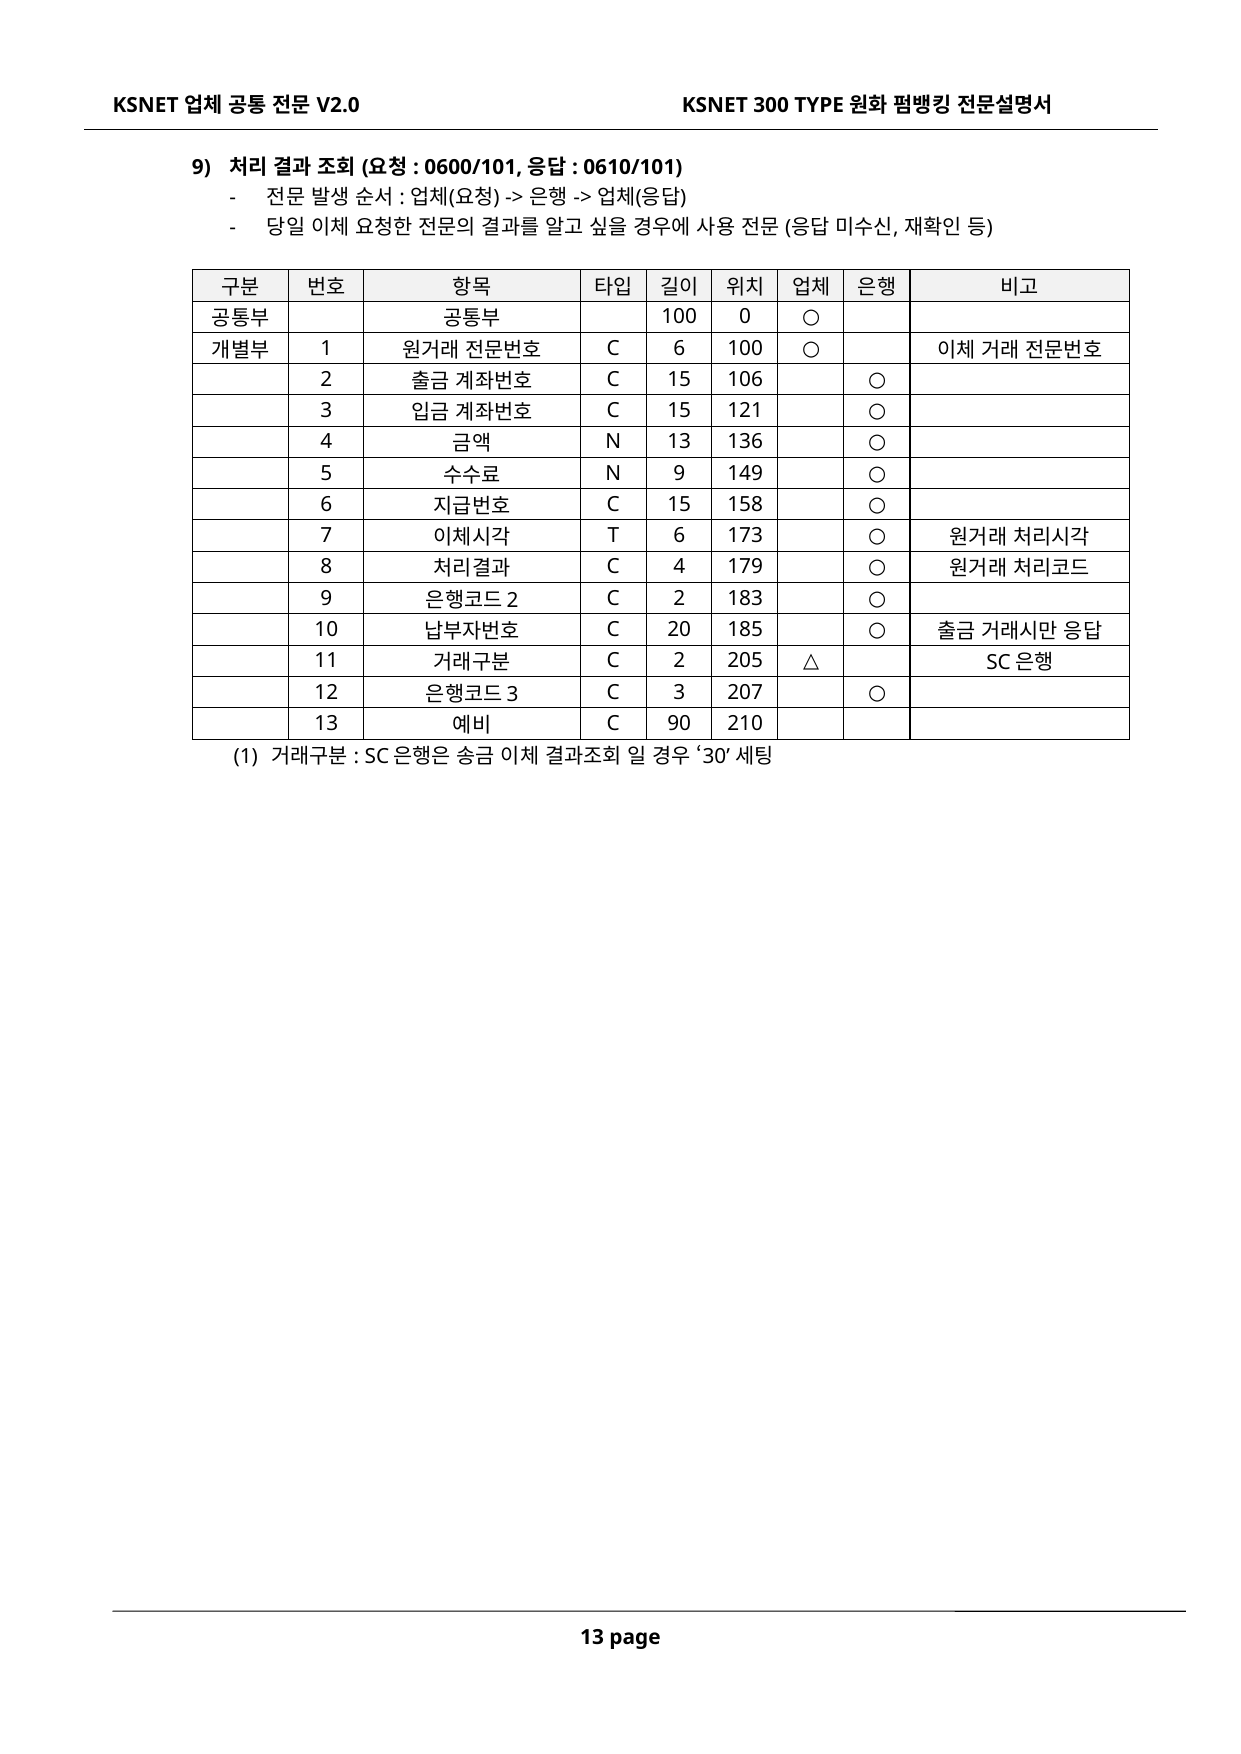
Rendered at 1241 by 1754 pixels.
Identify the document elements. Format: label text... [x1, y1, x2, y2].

table_cell [193, 395, 288, 426]
table_cell [289, 302, 363, 332]
table_cell 공통부 [193, 302, 288, 332]
table_cell 100 [647, 302, 711, 332]
table_header 업체 [778, 270, 843, 301]
table_cell [193, 552, 288, 582]
table_cell ○ [778, 333, 843, 363]
table_cell [778, 395, 843, 426]
list 거래구분 : SC은행은 송금 이체 결과조회 일 경우 ‘30’ 세팅 [233, 740, 1128, 770]
table_cell ○ [844, 364, 909, 394]
table_cell C [581, 708, 646, 738]
table_cell ○ [844, 583, 909, 613]
table_cell 149 [712, 458, 777, 488]
table_cell [193, 646, 288, 676]
table_cell [778, 708, 843, 738]
table_cell 수수료 [364, 458, 580, 488]
table_cell 금액 [364, 427, 580, 457]
table_cell 7 [289, 520, 363, 551]
table_cell C [581, 646, 646, 676]
table_cell 179 [712, 552, 777, 582]
table_cell [778, 614, 843, 644]
table_cell [844, 646, 909, 676]
table_cell 거래구분 [364, 646, 580, 676]
table_cell 12 [289, 677, 363, 707]
table_cell [778, 489, 843, 519]
table_cell [778, 520, 843, 551]
table_cell T [581, 520, 646, 551]
table_cell ○ [844, 677, 909, 707]
table_cell 205 [712, 646, 777, 676]
table_cell ○ [844, 489, 909, 519]
table_cell 개별부 [193, 333, 288, 363]
table_cell [911, 708, 1129, 738]
table_cell 은행코드2 [364, 583, 580, 613]
table_cell 185 [712, 614, 777, 644]
table_cell [911, 302, 1129, 332]
table_cell 90 [647, 708, 711, 738]
table_cell 183 [712, 583, 777, 613]
table_cell 6 [647, 333, 711, 363]
table_cell 173 [712, 520, 777, 551]
table_cell 이체시각 [364, 520, 580, 551]
table_cell C [581, 489, 646, 519]
table_cell [193, 708, 288, 738]
table_header 은행 [844, 270, 909, 301]
table_cell 6 [289, 489, 363, 519]
table_cell 원거래 전문번호 [364, 333, 580, 363]
table_cell [193, 677, 288, 707]
table_cell 100 [712, 333, 777, 363]
table_cell [844, 302, 909, 332]
table_header 비고 [911, 270, 1129, 301]
table_cell [193, 489, 288, 519]
table_cell C [581, 583, 646, 613]
table_cell [911, 489, 1129, 519]
table_cell N [581, 458, 646, 488]
table_cell [193, 614, 288, 644]
table_cell 원거래 처리코드 [911, 552, 1129, 582]
list 처리 결과 조회 (요청 : 0600/101, 응답 : 0610/101) [192, 150, 1128, 180]
table_header 길이 [647, 270, 711, 301]
table_cell 121 [712, 395, 777, 426]
table_cell [778, 364, 843, 394]
table_cell 207 [712, 677, 777, 707]
table_cell 공통부 [364, 302, 580, 332]
table_cell [911, 583, 1129, 613]
table_cell 13 [647, 427, 711, 457]
table_cell 11 [289, 646, 363, 676]
table_cell 은행코드3 [364, 677, 580, 707]
table_cell [778, 552, 843, 582]
table_cell 입금 계좌번호 [364, 395, 580, 426]
table_cell 106 [712, 364, 777, 394]
table_cell [778, 427, 843, 457]
list 전문 발생 순서 : 업체(요청) -> 은행 -> 업체(응답) [229, 180, 1128, 211]
table_cell 4 [647, 552, 711, 582]
table_cell C [581, 552, 646, 582]
table_cell 4 [289, 427, 363, 457]
table_cell C [581, 677, 646, 707]
table_cell [778, 583, 843, 613]
table_cell [193, 427, 288, 457]
table_cell 납부자번호 [364, 614, 580, 644]
table_cell 15 [647, 395, 711, 426]
table_cell 0 [712, 302, 777, 332]
table_cell [911, 458, 1129, 488]
table_cell C [581, 364, 646, 394]
table_cell 10 [289, 614, 363, 644]
table_cell △ [778, 646, 843, 676]
table_cell 8 [289, 552, 363, 582]
table_cell 3 [647, 677, 711, 707]
table_cell 출금 계좌번호 [364, 364, 580, 394]
table_header 구분 [193, 270, 288, 301]
table_cell 3 [289, 395, 363, 426]
table_cell [778, 677, 843, 707]
table_cell SC은행 [911, 646, 1129, 676]
table_cell 136 [712, 427, 777, 457]
table_cell 처리결과 [364, 552, 580, 582]
table_cell ○ [844, 614, 909, 644]
table_cell [844, 708, 909, 738]
table_cell 원거래 처리시각 [911, 520, 1129, 551]
table_cell [844, 333, 909, 363]
table_cell [193, 583, 288, 613]
list 당일 이체 요청한 전문의 결과를 알고 싶을 경우에 사용 전문 (응답 미수신, 재확인 등) [229, 211, 1128, 241]
table_header 위치 [712, 270, 777, 301]
table_cell 15 [647, 489, 711, 519]
table_cell 13 [289, 708, 363, 738]
table_cell 이체 거래 전문번호 [911, 333, 1129, 363]
table_cell ○ [844, 458, 909, 488]
table_cell 210 [712, 708, 777, 738]
table_cell 1 [289, 333, 363, 363]
table_cell ○ [844, 427, 909, 457]
table_cell N [581, 427, 646, 457]
table_cell 20 [647, 614, 711, 644]
table_cell ○ [844, 395, 909, 426]
table_cell 6 [647, 520, 711, 551]
table_header 타입 [581, 270, 646, 301]
table_cell ○ [778, 302, 843, 332]
table_cell 9 [647, 458, 711, 488]
table_cell C [581, 614, 646, 644]
table_cell 예비 [364, 708, 580, 738]
table_cell [193, 458, 288, 488]
table_cell 2 [289, 364, 363, 394]
table_cell C [581, 333, 646, 363]
table_cell 2 [647, 646, 711, 676]
table_cell [193, 520, 288, 551]
table_cell [581, 302, 646, 332]
table_header 번호 [289, 270, 363, 301]
table_cell [911, 427, 1129, 457]
table_cell [778, 458, 843, 488]
table_cell [911, 395, 1129, 426]
table_cell [911, 364, 1129, 394]
table_cell ○ [844, 552, 909, 582]
table_cell 15 [647, 364, 711, 394]
table_cell 지급번호 [364, 489, 580, 519]
table_cell ○ [844, 520, 909, 551]
table_header 항목 [364, 270, 580, 301]
table_cell 158 [712, 489, 777, 519]
table_cell C [581, 395, 646, 426]
table_cell [193, 364, 288, 394]
table_cell 2 [647, 583, 711, 613]
table_cell 9 [289, 583, 363, 613]
table_cell 출금 거래시만 응답 [911, 614, 1129, 644]
table_cell 5 [289, 458, 363, 488]
table_cell [911, 677, 1129, 707]
